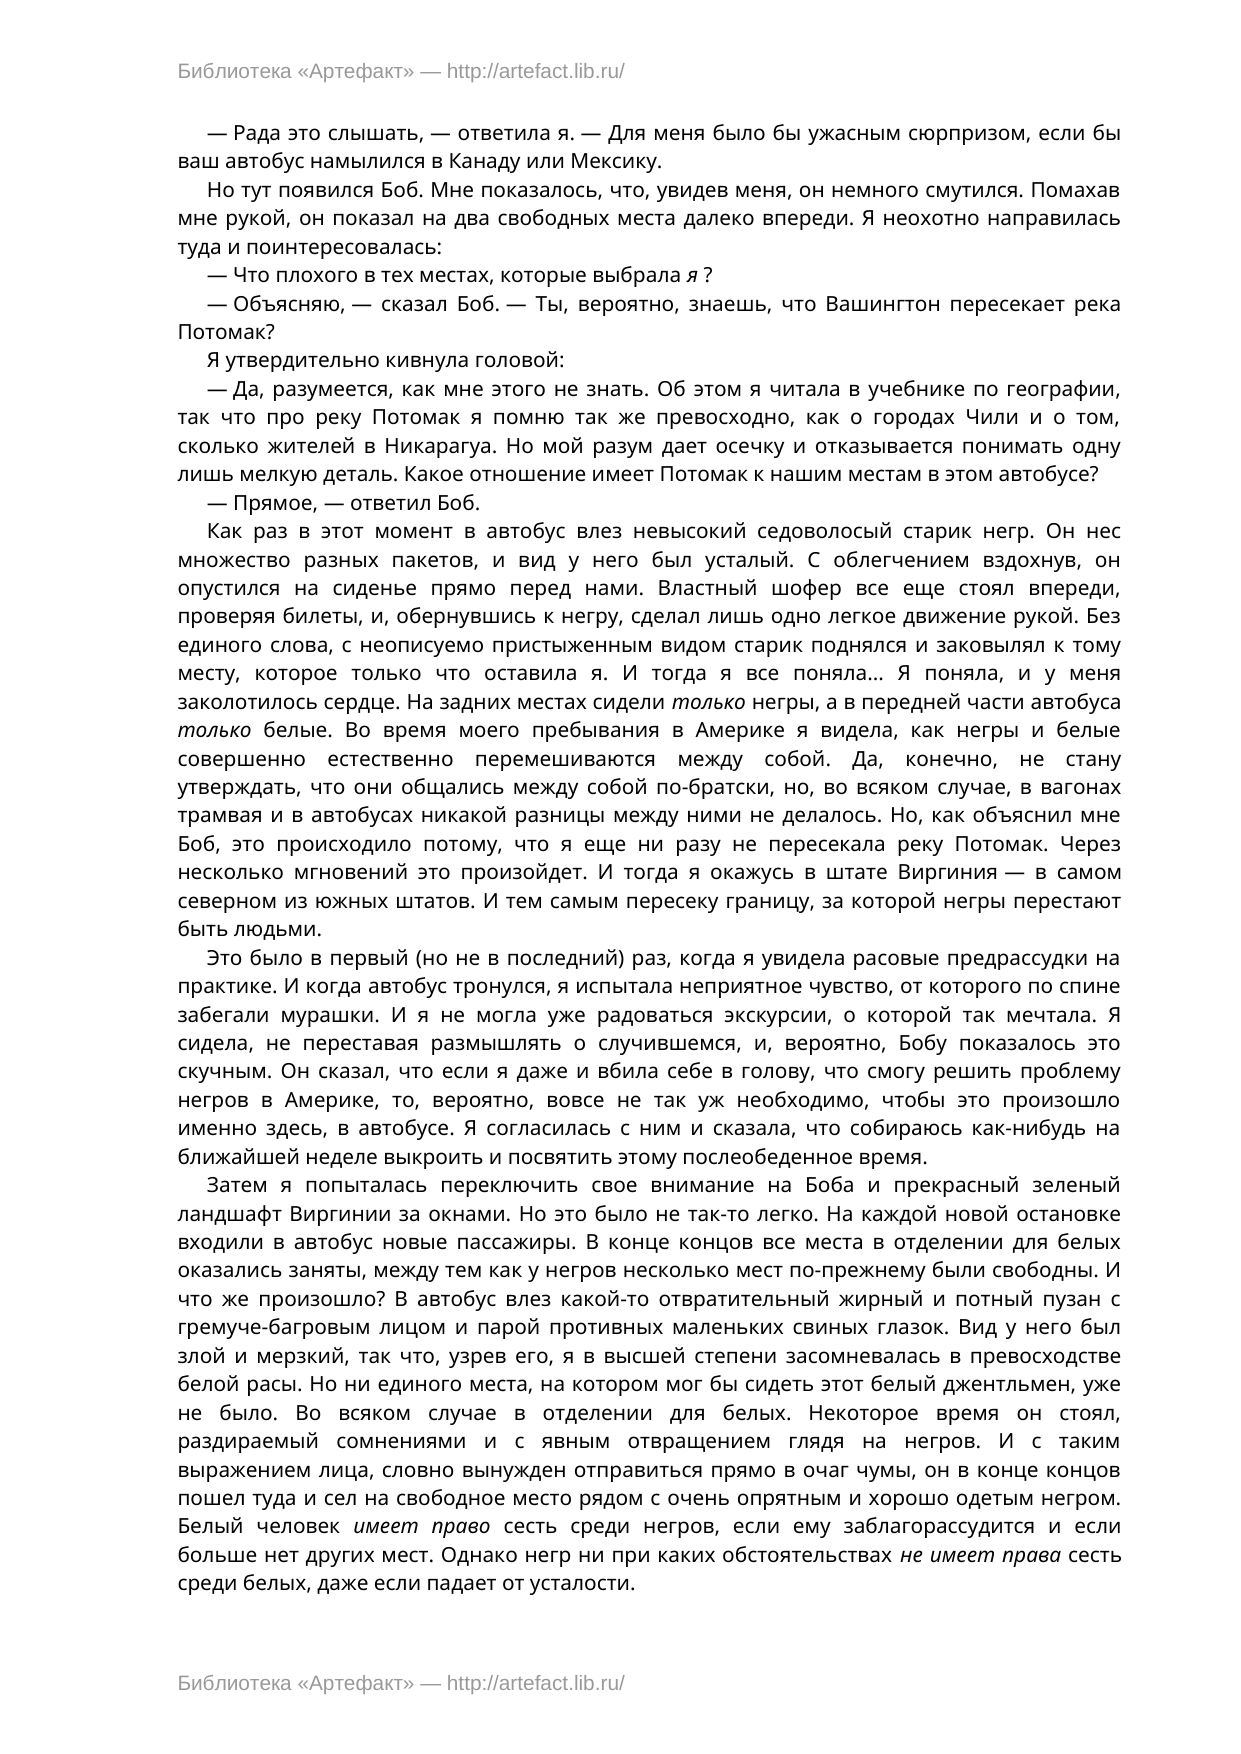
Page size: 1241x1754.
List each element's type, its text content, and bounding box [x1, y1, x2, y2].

text Я утвердительно кивнула головой: [177, 346, 1122, 374]
text Это было в первый (но не в последний) раз, когда я увидела расовые предрассудки на практике. И когда автобус тронулся, я испытала неприятное чувство, от которого по спине забегали мурашки. И я не могла уже радоваться экскурсии, о которой так мечтала. Я сидела, не переставая размышлять о случившемся, и, вероятно, Бобу показалось это скучным. Он сказал, что если я даже и вбила себе в голову, что смогу решить проблему негров в Америке, то, вероятно, вовсе не так уж необходимо, чтобы это произошло именно здесь, в автобусе. Я согласилась с ним и сказала, что собираюсь как-нибудь на ближайшей неделе выкроить и посвятить этому послеобеденное время. [177, 943, 1122, 1170]
text Но тут появился Боб. Мне показалось, что, увидев меня, он немного смутился. Помахав мне рукой, он показал на два свободных места далеко впереди. Я неохотно направилась туда и поинтересовалась: [177, 175, 1122, 260]
text — Объясняю, — сказал Боб. — Ты, вероятно, знаешь, что Вашингтон пересекает река Потомак? [177, 289, 1122, 346]
text — Прямое, — ответил Боб. [177, 488, 1122, 516]
text — Да, разумеется, как мне этого не знать. Об этом я читала в учебнике по географии, так что про реку Потомак я помню так же превосходно, как о городах Чили и о том, сколько жителей в Никарагуа. Но мой разум дает осечку и отказывается понимать одну лишь мелкую деталь. Какое отношение имеет Потомак к нашим местам в этом автобусе? [177, 374, 1122, 488]
text Как раз в этот момент в автобус влез невысокий седоволосый старик негр. Он нес множество разных пакетов, и вид у него был усталый. С облегчением вздохнув, он опустился на сиденье прямо перед нами. Властный шофер все еще стоял впереди, проверяя билеты, и, обернувшись к негру, сделал лишь одно легкое движение рукой. Без единого слова, с неописуемо пристыженным видом старик поднялся и заковылял к тому месту, которое только что оставила я. И тогда я все поняла... Я поняла, и у меня заколотилось сердце. На задних местах сидели только негры, а в передней части автобуса только белые. Во время моего пребывания в Америке я видела, как негры и белые совершенно естественно перемешиваются между собой. Да, конечно, не стану утверждать, что они общались между собой по-братски, но, во всяком случае, в вагонах трамвая и в автобусах никакой разницы между ними не делалось. Но, как объяснил мне Боб, это происходило потому, что я еще ни разу не пересекала реку Потомак. Через несколько мгновений это произойдет. И тогда я окажусь в штате Виргиния — в самом северном из южных штатов. И тем самым пересеку границу, за которой негры перестают быть людьми. [177, 516, 1122, 943]
text Затем я попыталась переключить свое внимание на Боба и прекрасный зеленый ландшафт Виргинии за окнами. Но это было не так-то легко. На каждой новой остановке входили в автобус новые пассажиры. В конце концов все места в отделении для белых оказались заняты, между тем как у негров несколько мест по-прежнему были свободны. И что же произошло? В автобус влез какой-то отвратительный жирный и потный пузан с гремуче-багровым лицом и парой противных маленьких свиных глазок. Вид у него был злой и мерзкий, так что, узрев его, я в высшей степени засомневалась в превосходстве белой расы. Но ни единого места, на котором мог бы сидеть этот белый джентльмен, уже не было. Во всяком случае в отделении для белых. Некоторое время он стоял, раздираемый сомнениями и с явным отвращением глядя на негров. И с таким выражением лица, словно вынужден отправиться прямо в очаг чумы, он в конце концов пошел туда и сел на свободное место рядом с очень опрятным и хорошо одетым негром. Белый человек имеет право сесть среди негров, если ему заблагорассудится и если больше нет других мест. Однако негр ни при каких обстоятельствах не имеет права сесть среди белых, даже если падает от усталости. [177, 1170, 1122, 1597]
text — Что плохого в тех местах, которые выбрала я ? [177, 260, 1122, 289]
text — Рада это слышать, — ответила я. — Для меня было бы ужасным сюрпризом, если бы ваш автобус намылился в Канаду или Мексику. [177, 118, 1122, 175]
